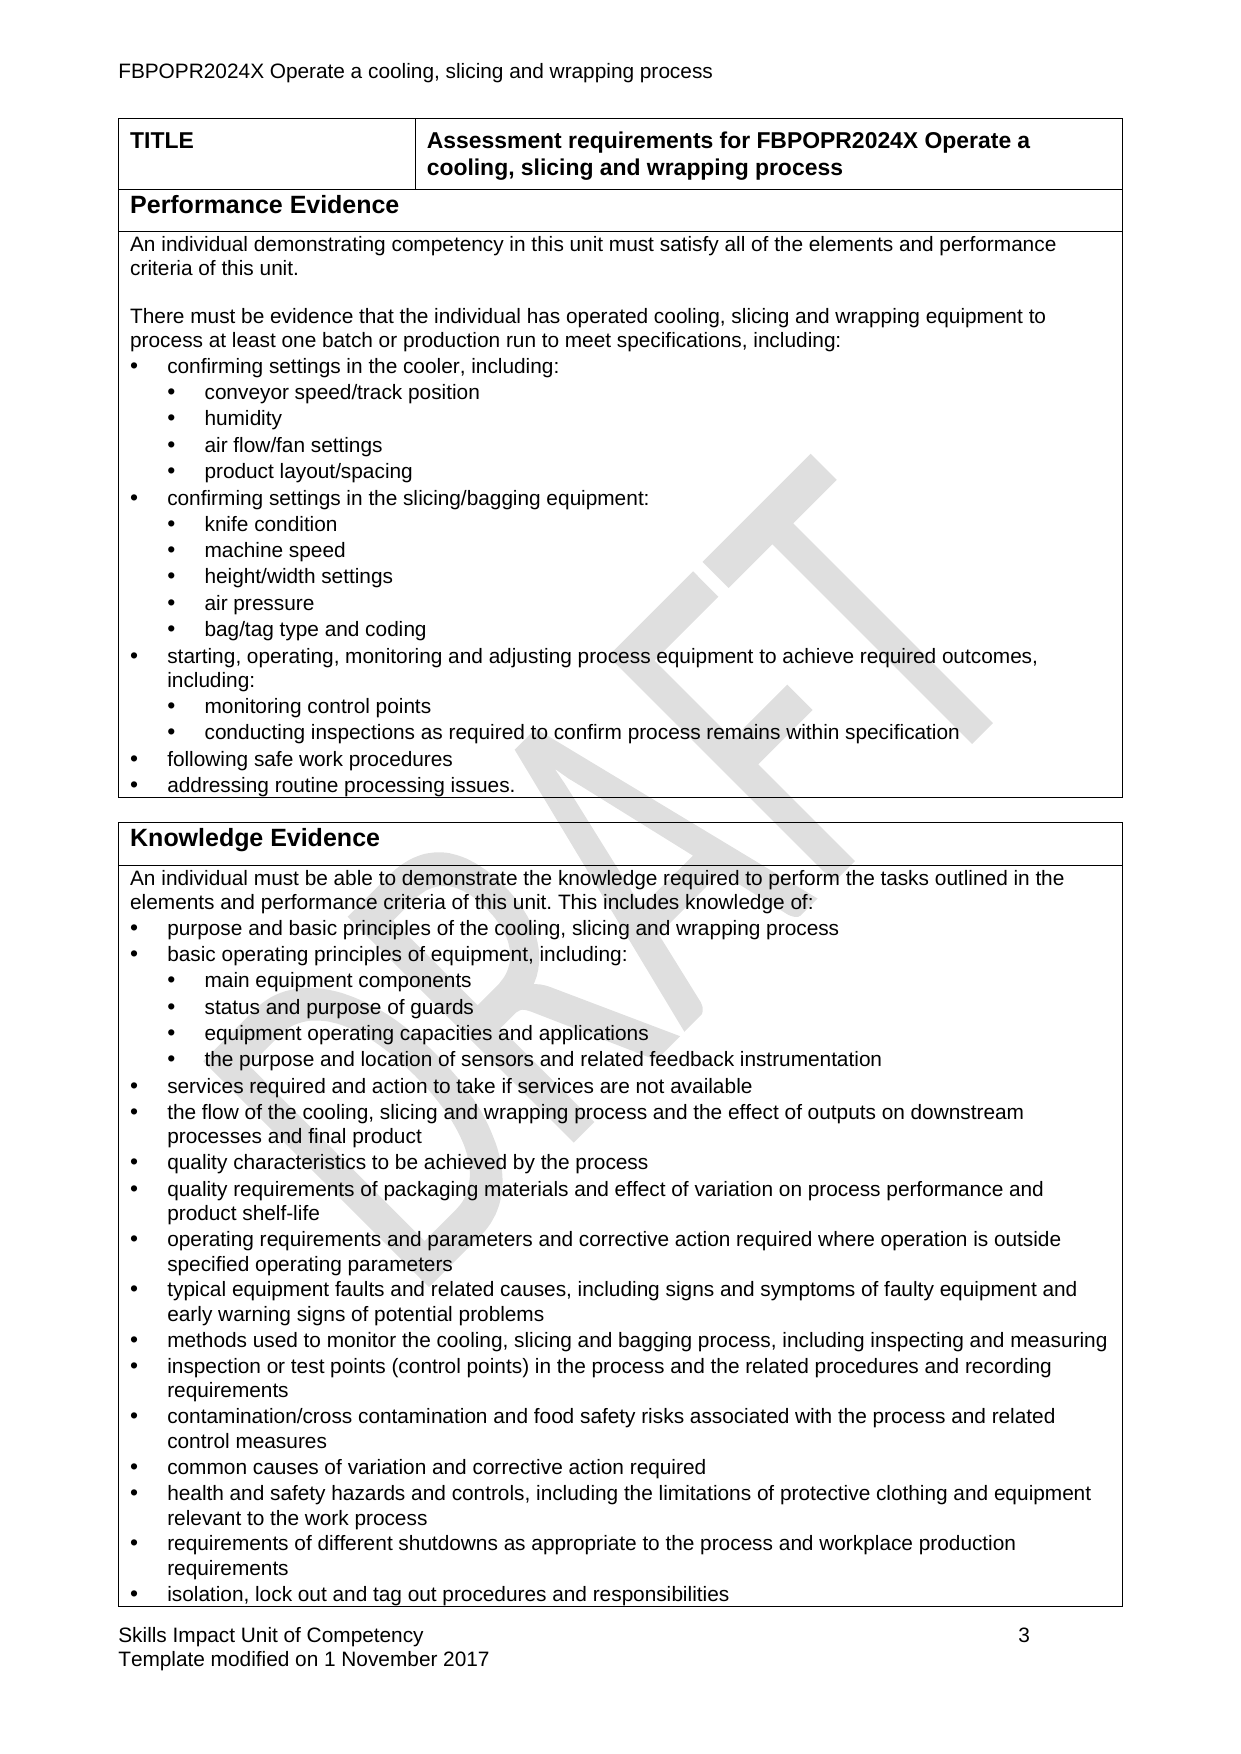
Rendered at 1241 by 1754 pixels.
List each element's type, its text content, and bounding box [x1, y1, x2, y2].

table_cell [119, 866, 1122, 1606]
table_header Assessment requirements for FBPOPR2024X Operate a cooling, slicing and wrapping process [416, 119, 1122, 188]
table_header TITLE [119, 119, 415, 188]
table_cell Performance Evidence [119, 190, 1122, 231]
table_header Knowledge Evidence [119, 823, 1122, 864]
table_cell An individual demonstrating competency in this unit must satisfy all of the elements and performance criteria of this unit. There must be evidence that the individual has operated cooling, slicing and wrapping equipment to process at least one batch or production run to meet specifications, including: confirming settings in the cooler, including: conveyor speed/track position humidity air flow/fan settings product layout/spacing confirming settings in the slicing/bagging equipment: knife condition machine speed height/width settings air pressure bag/tag type and coding starting, operating, monitoring and adjusting process equipment to achieve required outcomes, including: monitoring control points conducting inspections as required to confirm process remains within specification following safe work procedures addressing routine processing issues. [119, 232, 1122, 797]
